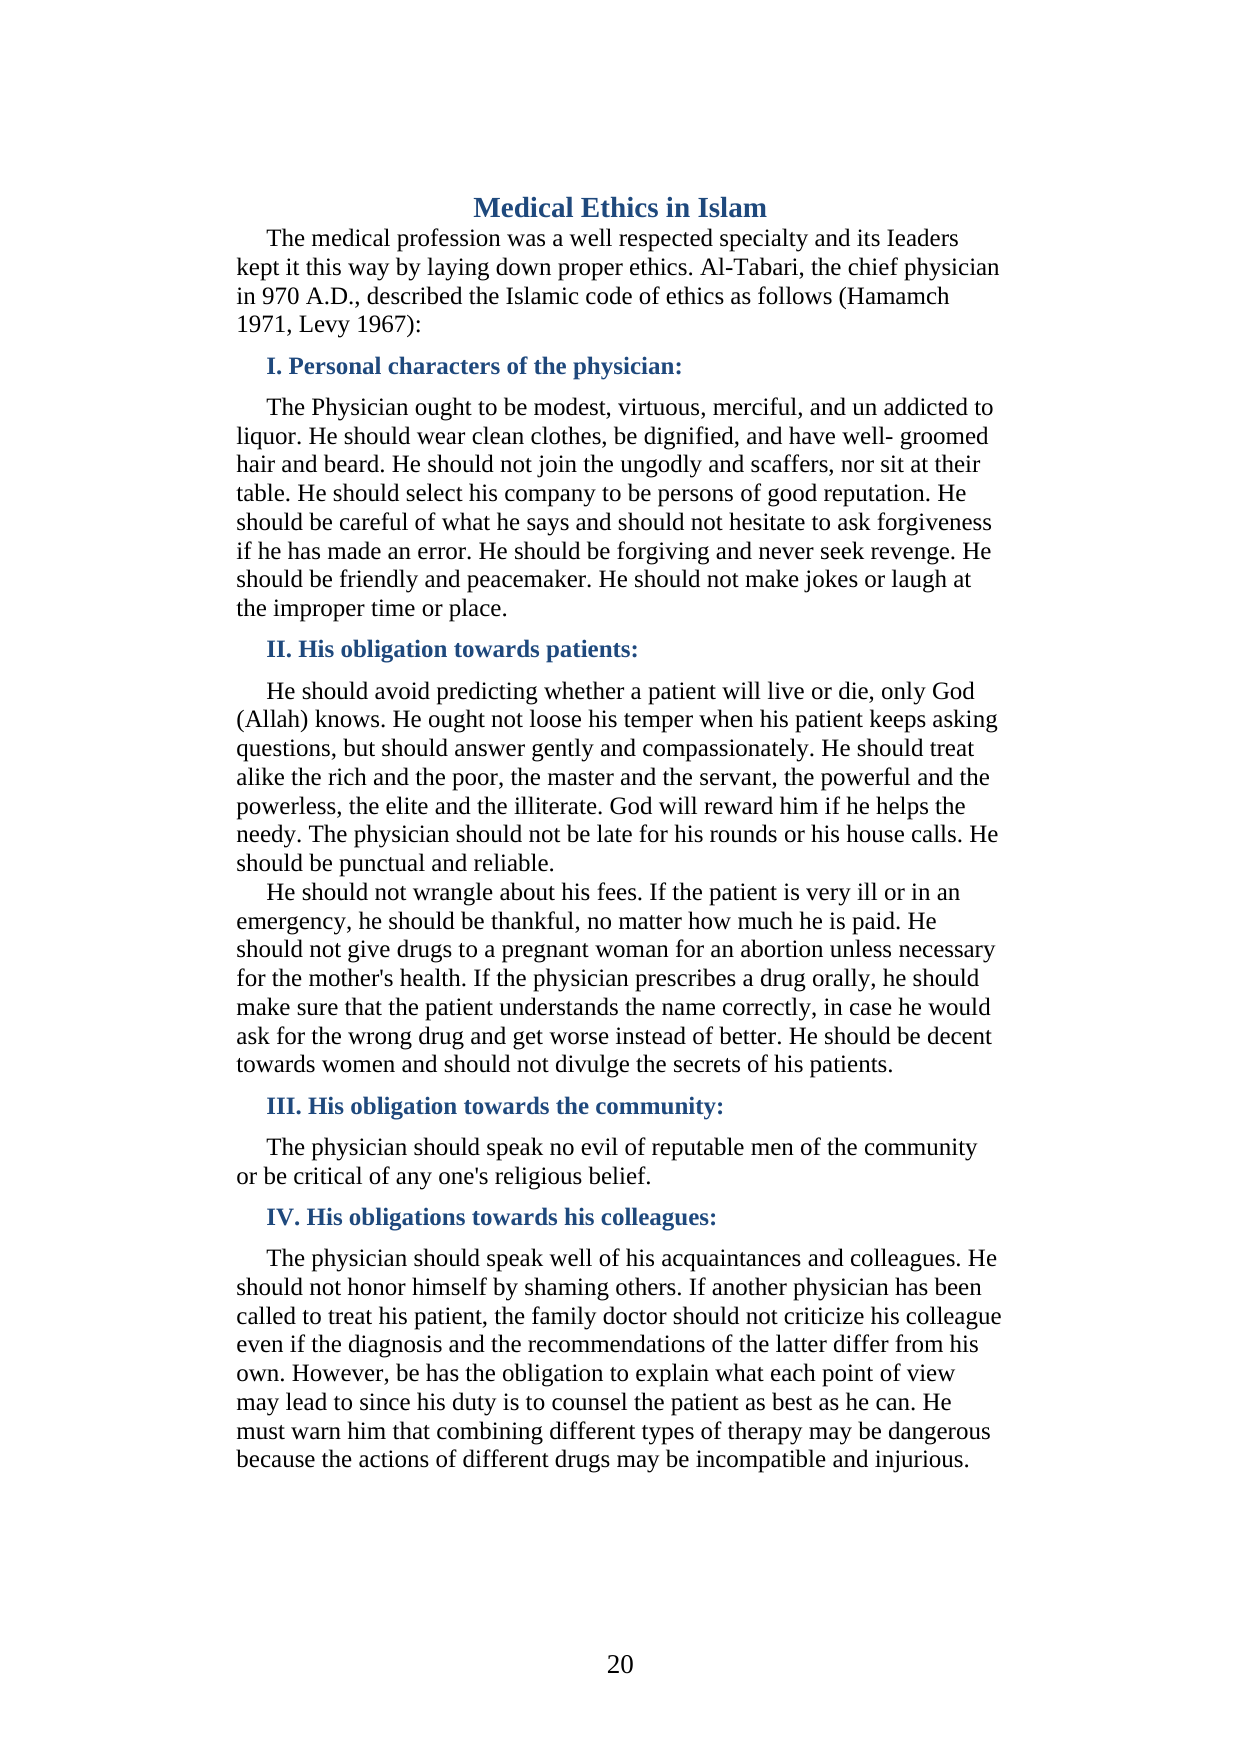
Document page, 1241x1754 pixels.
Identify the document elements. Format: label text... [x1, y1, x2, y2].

subtitle Medical Ethics in Islam [236, 190, 1004, 223]
text He should not wrangle about his fees. If the patient is very ill or in an emergency, he should be thankful, no matter how much he is paid. He should not give drugs to a pregnant woman for an abortion unless necessary for the mother's health. If the physician prescribes a drug orally, he should make sure that the patient understands the name correctly, in case he would ask for the wrong drug and get worse instead of better. He should be decent towards women and should not divulge the secrets of his patients. [236, 877, 1004, 1078]
text He should avoid predicting whether a patient will live or die, only God (Allah) knows. He ought not loose his temper when his patient keeps asking questions, but should answer gently and compassionately. He should treat alike the rich and the poor, the master and the servant, the powerful and the powerless, the elite and the illiterate. God will reward him if he helps the needy. The physician should not be late for his rounds or his house calls. He should be punctual and reliable. [236, 676, 1004, 877]
text The medical profession was a well respected specialty and its Ieaders kept it this way by laying down proper ethics. Al-Tabari, the chief physician in 970 A.D., described the Islamic code of ethics as follows (Hamamch 1971, Levy 1967): [236, 223, 1004, 338]
text The Physician ought to be modest, virtuous, merciful, and un addicted to liquor. He should wear clean clothes, be dignified, and have well- groomed hair and beard. He should not join the ungodly and scaffers, nor sit at their table. He should select his company to be persons of good reputation. He should be careful of what he says and should not hesitate to ask forgiveness if he has made an error. He should be forgiving and never seek revenge. He should be friendly and peacemaker. He should not make jokes or laugh at the improper time or place. [236, 392, 1004, 622]
subtitle IV. His obligations towards his colleagues: [236, 1202, 1004, 1231]
subtitle I. Personal characters of the physician: [236, 351, 1004, 379]
subtitle II. His obligation towards patients: [236, 634, 1004, 663]
subtitle III. His obligation towards the community: [236, 1091, 1004, 1119]
text The physician should speak no evil of reputable men of the community or be critical of any one's religious belief. [236, 1132, 1004, 1189]
text The physician should speak well of his acquaintances and colleagues. He should not honor himself by shaming others. If another physician has been called to treat his patient, the family doctor should not criticize his colleague even if the diagnosis and the recommendations of the latter differ from his own. However, be has the obligation to explain what each point of view may lead to since his duty is to counsel the patient as best as he can. He must warn him that combining different types of therapy may be dangerous because the actions of different drugs may be incompatible and injurious. [236, 1243, 1004, 1473]
